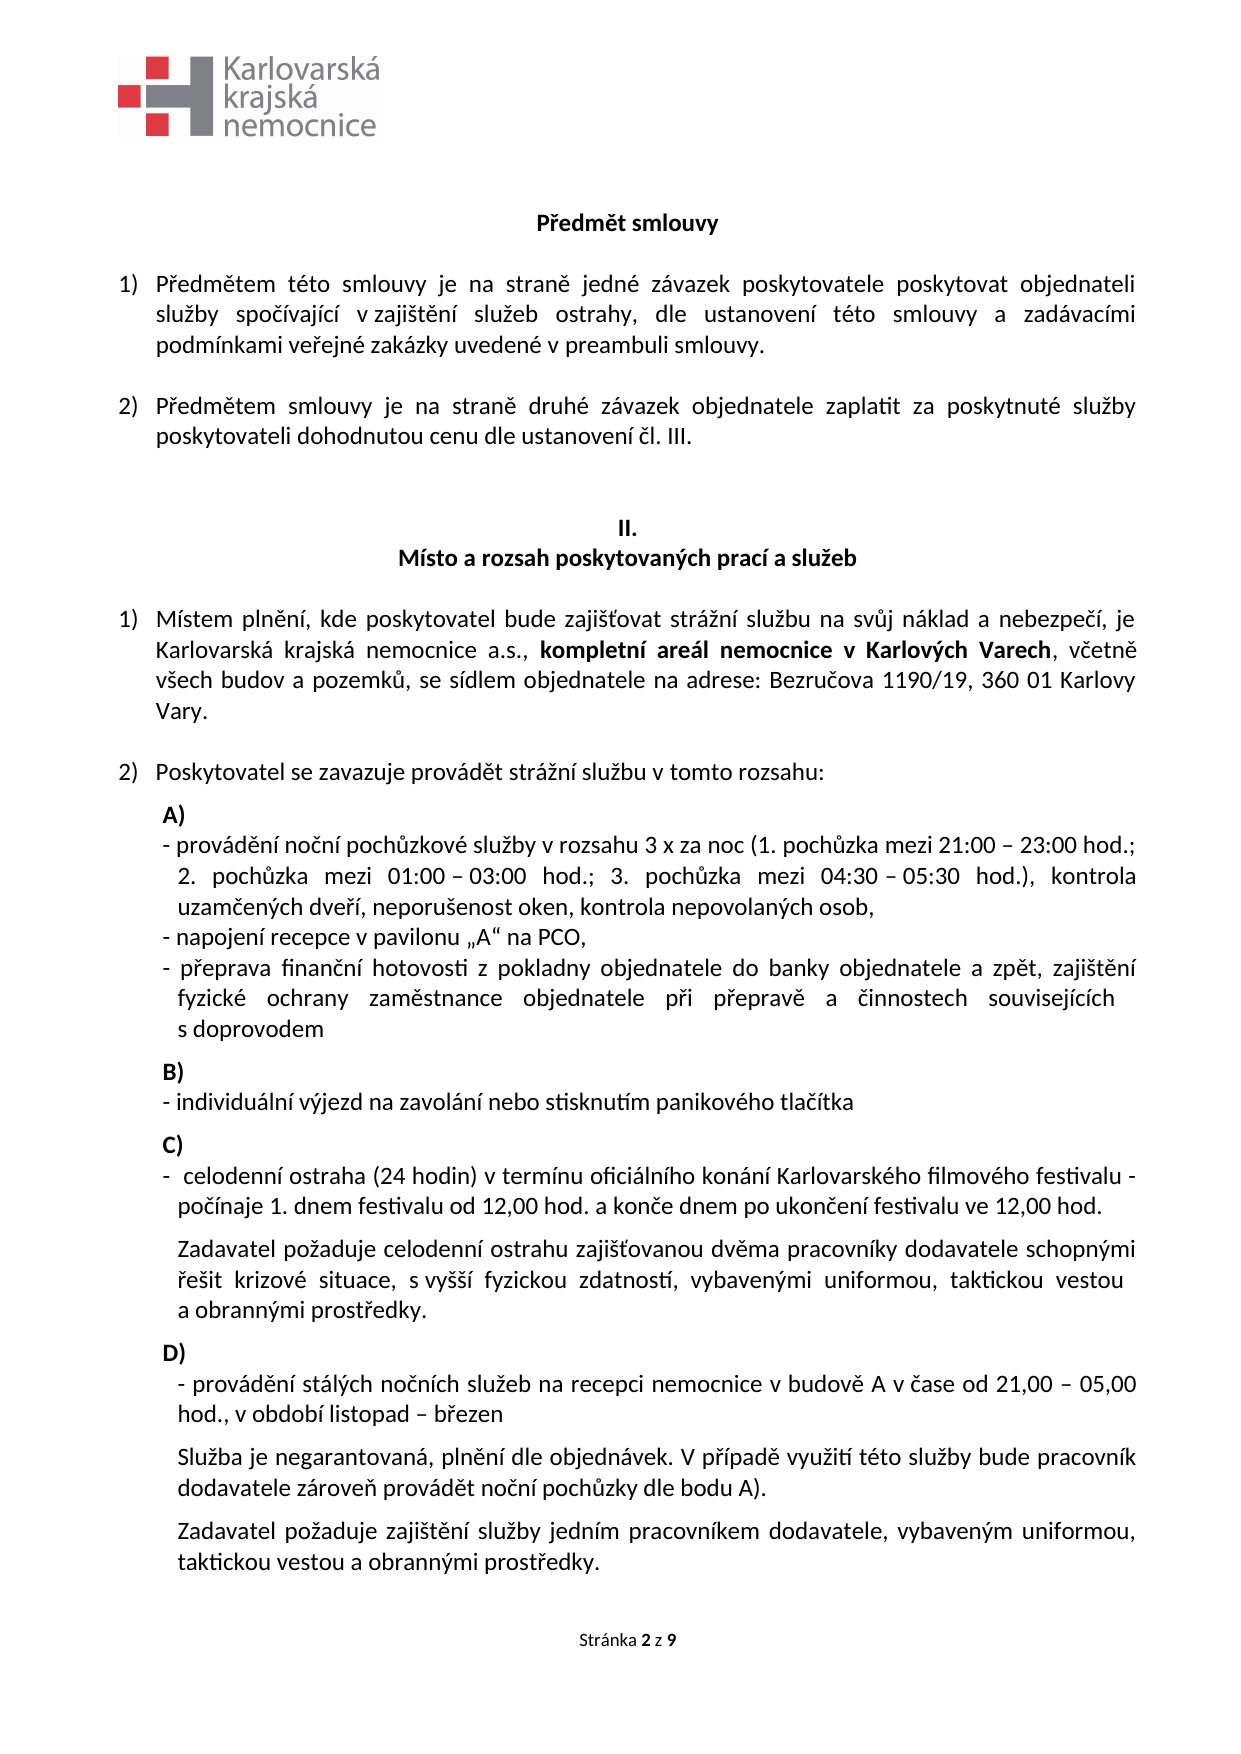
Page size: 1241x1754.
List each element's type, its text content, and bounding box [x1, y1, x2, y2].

text - individuální výjezd na zavolání nebo stisknutím panikového tlačítka [162, 1086, 1137, 1117]
list Předmětem této smlouvy je na straně jedné závazek poskytovatele poskytovat objednateli služby spočívající v zajištění služeb ostrahy, dle ustanovení této smlouvy a zadávacími podmínkami veřejné zakázky uvedené v preambuli smlouvy. [118, 268, 1137, 359]
text Zadavatel požaduje zajištění služby jedním pracovníkem dodavatele, vybaveným uniformou, taktickou vestou a obrannými prostředky. [177, 1515, 1137, 1576]
text Předmět smlouvy [118, 207, 1137, 237]
text D) [162, 1337, 1137, 1368]
text - přeprava finanční hotovosti z pokladny objednatele do banky objednatele a zpět, zajištění fyzické ochrany zaměstnance objednatele při přepravě a činnostech souvisejících s doprovodem [162, 952, 1137, 1043]
list Poskytovatel se zavazuje provádět strážní službu v tomto rozsahu: [118, 756, 1137, 787]
text Služba je negarantovaná, plnění dle objednávek. V případě využití této služby bude pracovník dodavatele zároveň provádět noční pochůzky dle bodu A). [177, 1442, 1137, 1503]
text - provádění noční pochůzkové služby v rozsahu 3 x za noc (1. pochůzka mezi 21:00 – 23:00 hod.; 2. pochůzka mezi 01:00 – 03:00 hod.; 3. pochůzka mezi 04:30 – 05:30 hod.), kontrola uzamčených dveří, neporušenost oken, kontrola nepovolaných osob, [162, 830, 1137, 921]
list Předmětem smlouvy je na straně druhé závazek objednatele zaplatit za poskytnuté služby poskytovateli dohodnutou cenu dle ustanovení čl. III. [118, 390, 1137, 451]
text II. [118, 512, 1137, 542]
text C) [162, 1129, 1137, 1160]
text - celodenní ostraha (24 hodin) v termínu oficiálního konání Karlovarského filmového festivalu - počínaje 1. dnem festivalu od 12,00 hod. a konče dnem po ukončení festivalu ve 12,00 hod. [162, 1160, 1137, 1221]
text A) [162, 799, 1137, 830]
list Místem plnění, kde poskytovatel bude zajišťovat strážní službu na svůj náklad a nebezpečí, je Karlovarská krajská nemocnice a.s., kompletní areál nemocnice v Karlových Varech, včetně všech budov a pozemků, se sídlem objednatele na adrese: Bezručova 1190/19, 360 01 Karlovy Vary. [118, 603, 1137, 726]
text - provádění stálých nočních služeb na recepci nemocnice v budově A v čase od 21,00 – 05,00 hod., v období listopad – březen [177, 1368, 1137, 1429]
text B) [162, 1056, 1137, 1086]
text Zadavatel požaduje celodenní ostrahu zajišťovanou dvěma pracovníky dodavatele schopnými řešit krizové situace, s vyšší fyzickou zdatností, vybavenými uniformou, taktickou vestou a obrannými prostředky. [177, 1233, 1137, 1325]
text Místo a rozsah poskytovaných prací a služeb [118, 542, 1137, 573]
text - napojení recepce v pavilonu „A“ na PCO, [162, 921, 1137, 952]
picture [118, 56, 384, 137]
